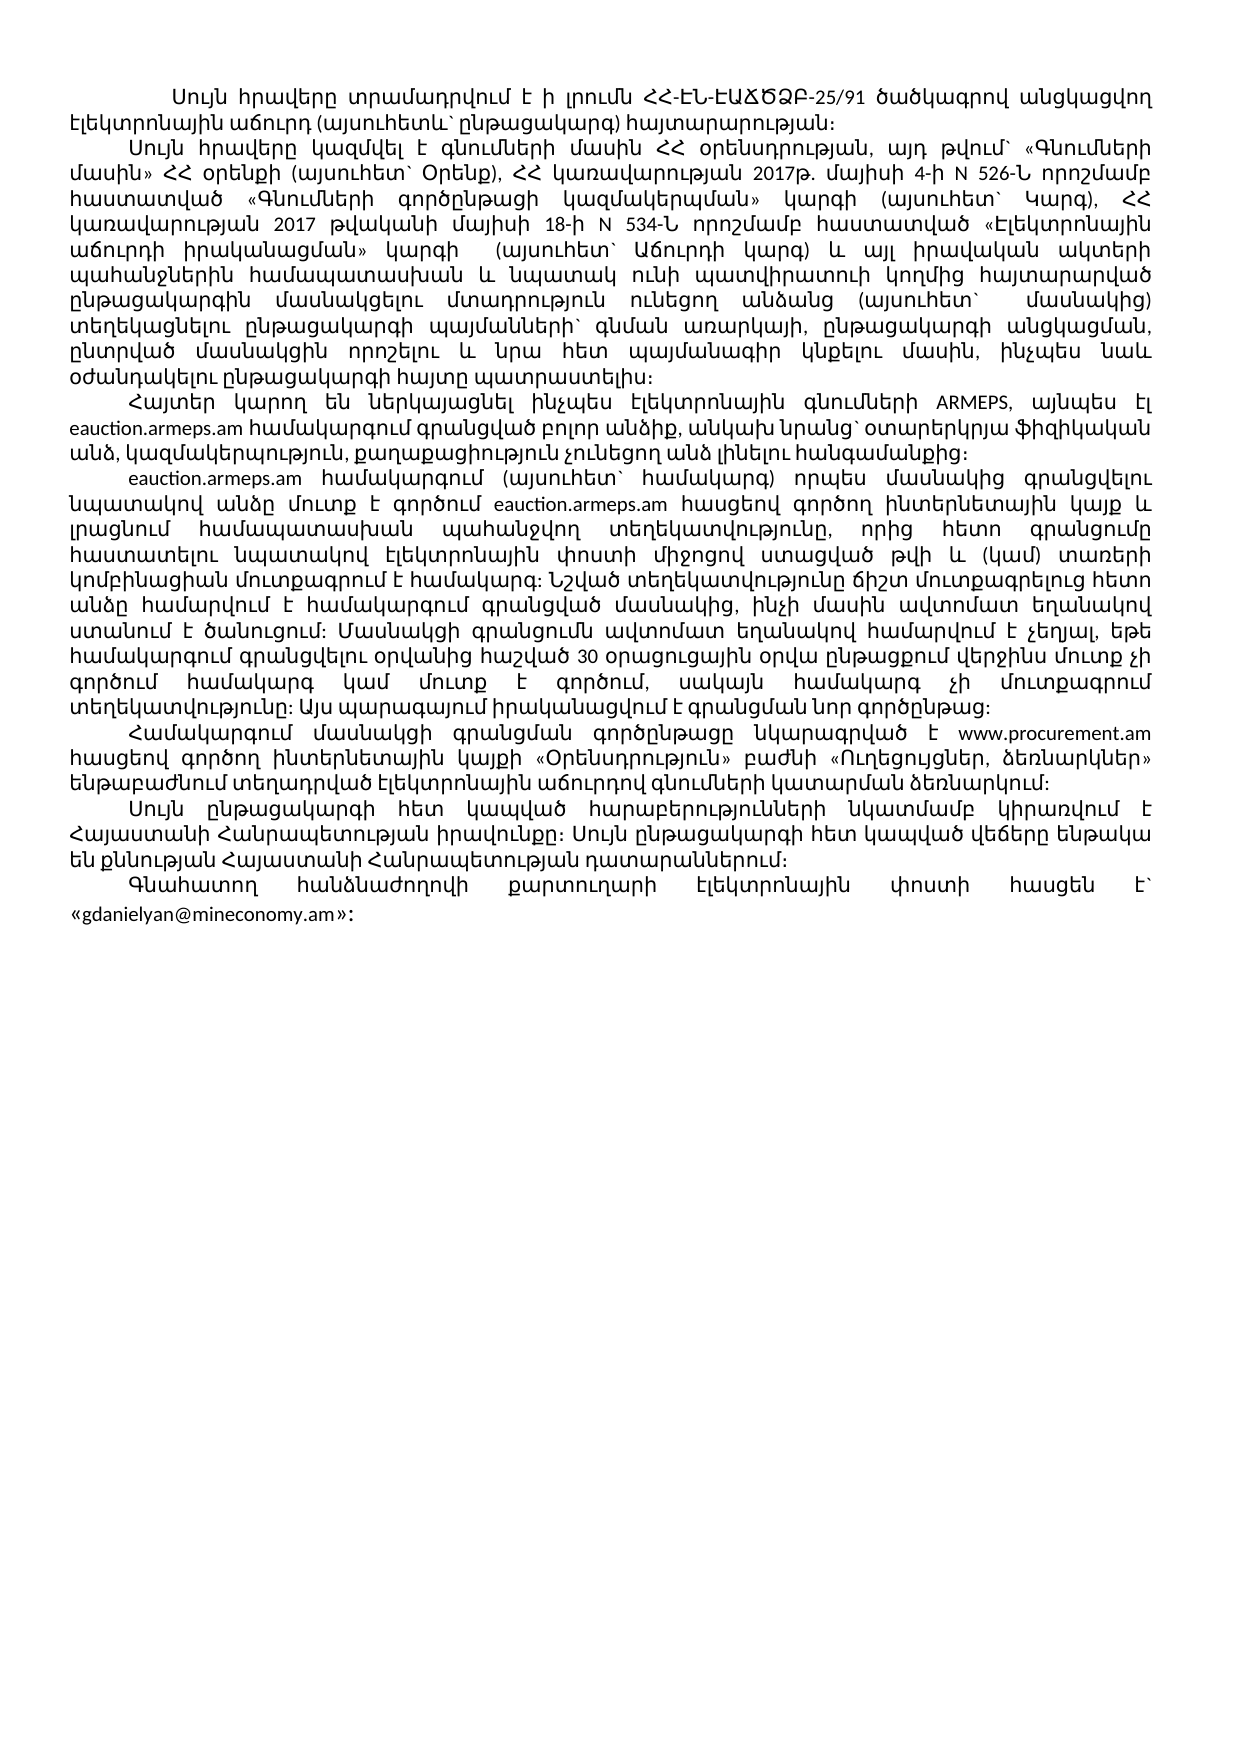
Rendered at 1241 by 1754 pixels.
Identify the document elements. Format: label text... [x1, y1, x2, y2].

text Սույն հրավերը կազմվել է գնումների մասին ՀՀ օրենսդրության, այդ թվում` «Գնումների մասին» ՀՀ օրենքի (այսուհետ` Օրենք), ՀՀ կառավարության 2017թ. մայիսի 4-ի N 526-Ն որոշմամբ հաստատված «Գնումների գործընթացի կազմակերպման» կարգի (այսուհետ` Կարգ), ՀՀ կառավարության 2017 թվականի մայիսի 18-ի N 534-Ն որոշմամբ հաստատված «Էլեկտրոնային աճուրդի իրականացման» կարգի (այսուհետ` Աճուրդի կարգ) և այլ իրավական ակտերի պահանջներին համապատասխան և նպատակ ունի պատվիրատուի կողմից հայտարարված ընթացակարգին մասնակցելու մտադրություն ունեցող անձանց (այսուհետ` մասնակից) տեղեկացնելու ընթացակարգի պայմանների` գնման առարկայի, ընթացակարգի անցկացման, ընտրված մասնակցին որոշելու և նրա հետ պայմանագիր կնքելու մասին, ինչպես նաև օժանդակելու ընթացակարգի հայտը պատրաստելիս։ [69, 135, 1152, 389]
text Հայտեր կարող են ներկայացնել ինչպես էլեկտրոնային գնումների ARMEPS, այնպես էլ eauction.armeps.am համակարգում գրանցված բոլոր անձիք, անկախ նրանց` օտարերկրյա ֆիզիկական անձ, կազմակերպություն, քաղաքացիություն չունեցող անձ լինելու հանգամանքից։ [69, 389, 1152, 466]
text Սույն հրավերը տրամադրվում է ի լրումն ՀՀ-ԷՆ-ԷԱՃԾՁԲ-25/91 ծածկագրով անցկացվող էլեկտրոնային աճուրդ (այսուհետև` ընթացակարգ) հայտարարության։ [69, 84, 1152, 135]
text Համակարգում մասնակցի գրանցման գործընթացը նկարագրված է www.procurement.am հասցեով գործող ինտերնետային կայքի «Օրենսդրություն» բաժնի «Ուղեցույցներ, ձեռնարկներ» ենթաբաժնում տեղադրված էլեկտրոնային աճուրդով գնումների կատարման ձեռնարկում: [69, 720, 1152, 796]
text Սույն ընթացակարգի հետ կապված հարաբերությունների նկատմամբ կիրառվում է Հայաստանի Հանրապետության իրավունքը։ Սույն ընթացակարգի հետ կապված վեճերը ենթակա են քննության Հայաստանի Հանրապետության դատարաններում։ [69, 796, 1152, 872]
text eauction.armeps.am համակարգում (այսուհետ` համակարգ) որպես մասնակից գրանցվելու նպատակով անձը մուտք է գործում eauction.armeps.am հասցեով գործող ինտերնետային կայք և լրացնում համապատասխան պահանջվող տեղեկատվությունը, որից հետո գրանցումը հաստատելու նպատակով էլեկտրոնային փոստի միջոցով ստացված թվի և (կամ) տառերի կոմբինացիան մուտքագրում է համակարգ: Նշված տեղեկատվությունը ճիշտ մուտքագրելուց հետո անձը համարվում է համակարգում գրանցված մասնակից, ինչի մասին ավտոմատ եղանակով ստանում է ծանուցում: Մասնակցի գրանցումն ավտոմատ եղանակով համարվում է չեղյալ, եթե համակարգում գրանցվելու օրվանից հաշված 30 օրացուցային օրվա ընթացքում վերջինս մուտք չի գործում համակարգ կամ մուտք է գործում, սակայն համակարգ չի մուտքագրում տեղեկատվությունը: Այս պարագայում իրականացվում է գրանցման նոր գործընթաց: [69, 466, 1152, 720]
text Գնահատող հանձնաժողովի քարտուղարի էլեկտրոնային փոստի հասցեն է` «gdanielyan@mineconomy.am»: [69, 872, 1152, 928]
